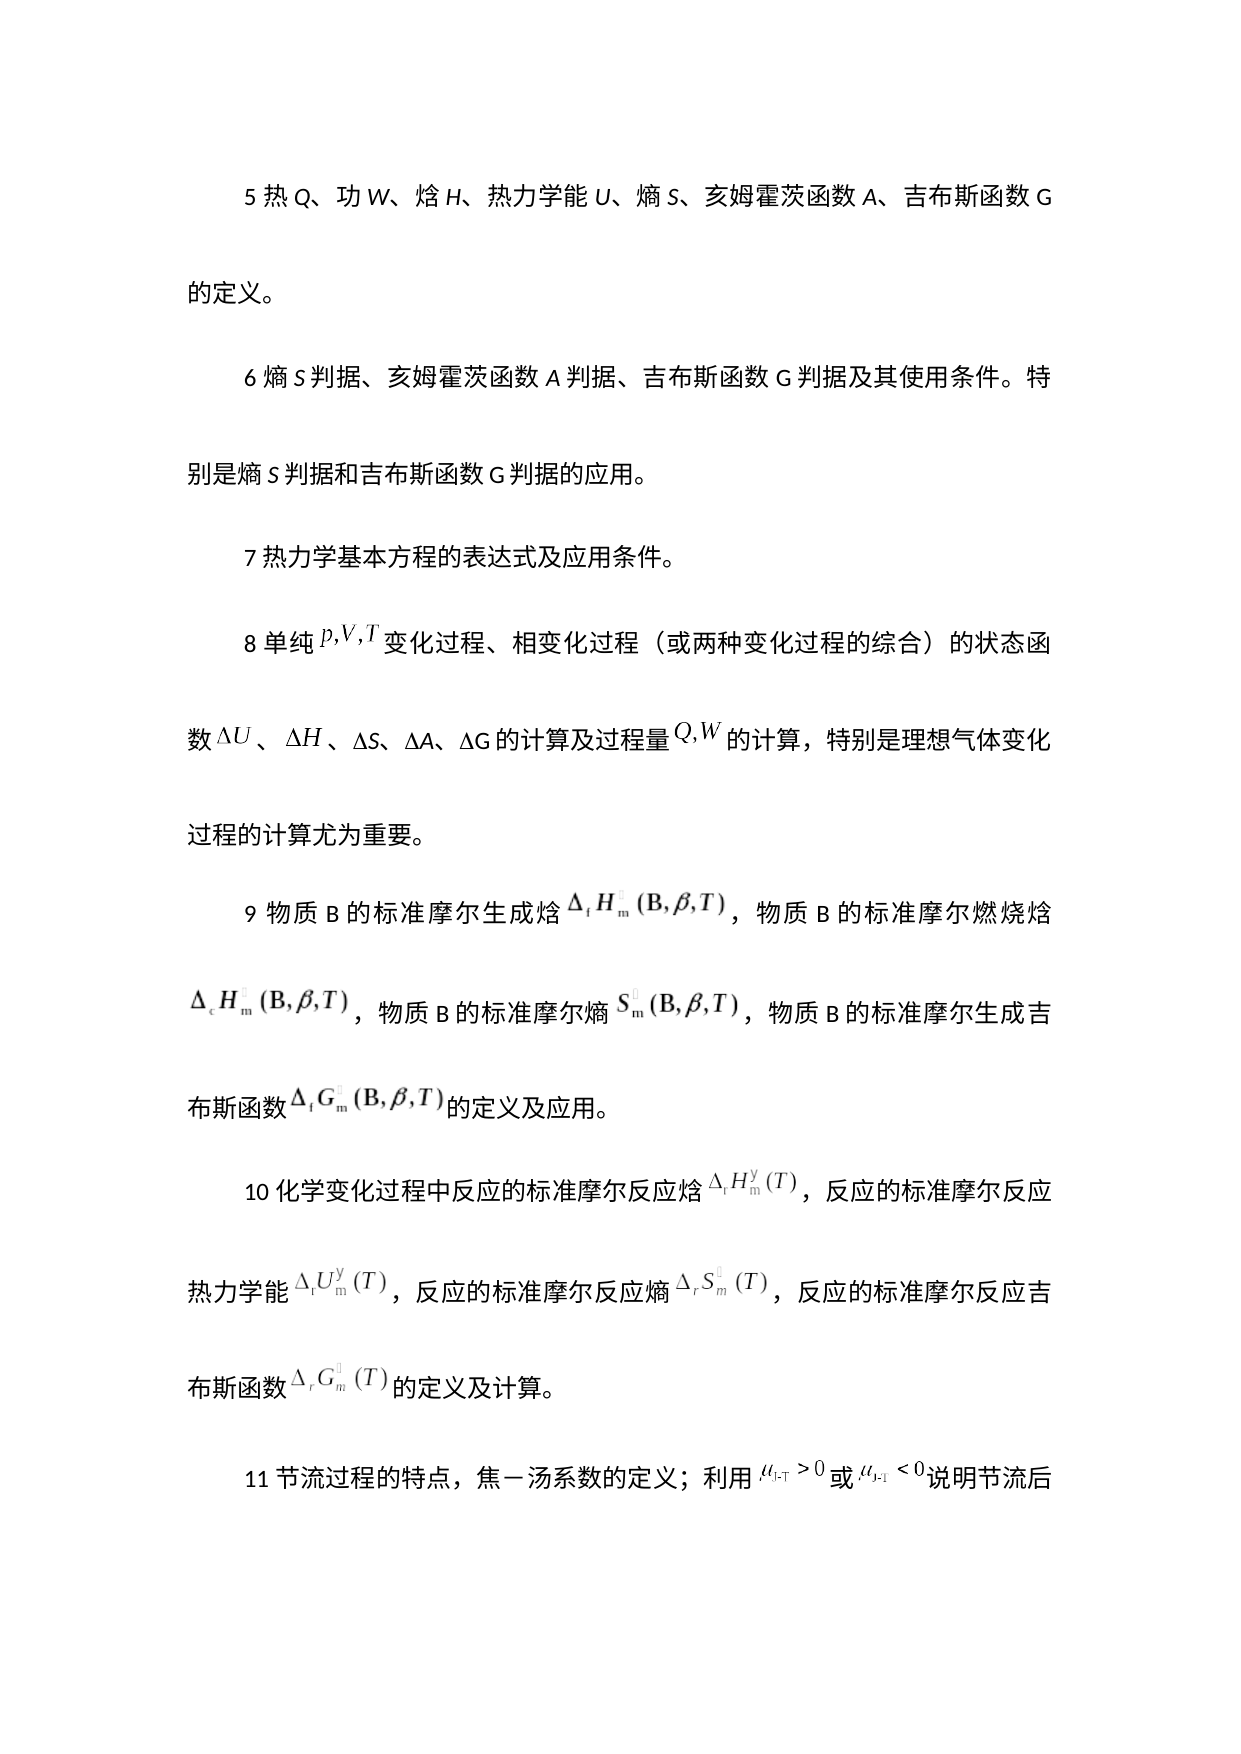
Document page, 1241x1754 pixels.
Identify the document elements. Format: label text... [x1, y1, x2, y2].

text 7 热力学基本方程的表达式及应用条件。 [187, 523, 1053, 588]
text 9 物质B的标准摩尔生成焓，物质B的标准摩尔燃烧焓，物质B的标准摩尔熵，物质B的标准摩尔生成吉布斯函数的定义及应用。 [187, 884, 1053, 1144]
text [187, 1441, 1053, 1506]
text 8 单纯变化过程、相变化过程（或两种变化过程的综合）的状态函数、、S、A、G的计算及过程量的计算，特别是理想气体变化过程的计算尤为重要。 [187, 606, 1053, 866]
text 10 化学变化过程中反应的标准摩尔反应焓，反应的标准摩尔反应热力学能，反应的标准摩尔反应熵，反应的标准摩尔反应吉布斯函数的定义及计算。 [187, 1163, 1053, 1423]
text 6 熵S判据、亥姆霍茨函数A判据、吉布斯函数G判据及其使用条件。特别是熵S判据和吉布斯函数G判据的应用。 [187, 343, 1053, 505]
text 5 热Q、功W、焓H、热力学能U、熵S、亥姆霍茨函数A、吉布斯函数G的定义。 [187, 162, 1053, 324]
